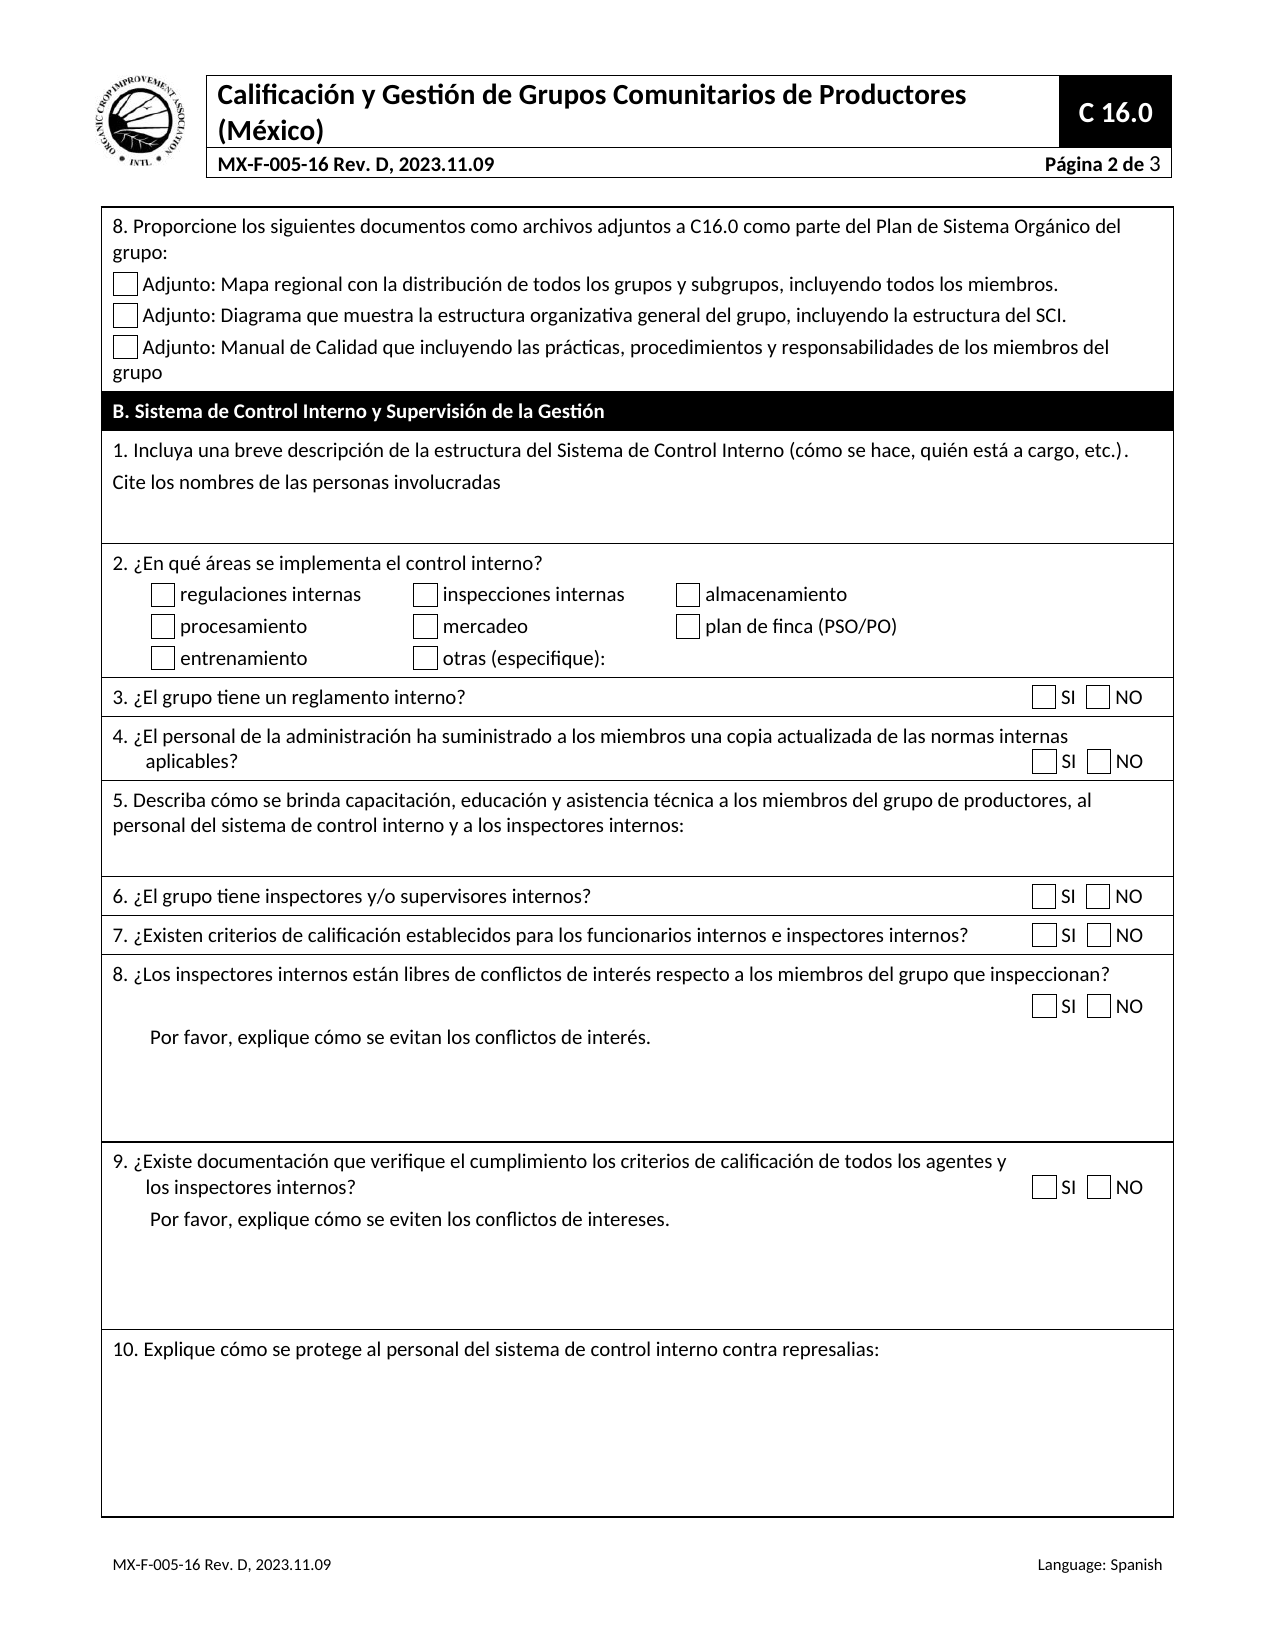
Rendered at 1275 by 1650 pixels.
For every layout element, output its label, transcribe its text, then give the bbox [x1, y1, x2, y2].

table_cell 10. Explique cómo se protege al personal del sistema de control interno contra represalias: [102, 1330, 1173, 1516]
table_cell 1. Incluya una breve descripción de la estructura del Sistema de Control Interno (cómo se hace, quién está a cargo, etc.). Cite los nombres de las personas involucradas [102, 431, 1173, 543]
table_cell 5. Describa cómo se brinda capacitación, educación y asistencia técnica a los miembros del grupo de productores, al personal del sistema de control interno y a los inspectores internos: [102, 781, 1173, 876]
table_cell 8. Proporcione los siguientes documentos como archivos adjuntos a C16.0 como parte del Plan de Sistema Orgánico del grupo: Adjunto: Mapa regional con la distribución de todos los grupos y subgrupos, incluyendo todos los miembros. Adjunto: Diagrama que muestra la estructura organizativa general del grupo, incluyendo la estructura del SCI. Adjunto: Manual de Calidad que incluyendo las prácticas, procedimientos y responsabilidades de los miembros del grupo [102, 208, 1173, 391]
table_cell 9. ¿Existe documentación que verifique el cumplimiento los criterios de calificación de todos los agentes y los inspectores internos? SI NO Por favor, explique cómo se eviten los conflictos de intereses. [102, 1143, 1173, 1329]
table_cell 4. ¿El personal de la administración ha suministrado a los miembros una copia actualizada de las normas internas aplicables? SI NO [102, 717, 1173, 780]
table_cell B. Sistema de Control Interno y Supervisión de la Gestión [102, 392, 1173, 430]
table_cell 3. ¿El grupo tiene un reglamento interno? SI NO [102, 678, 1173, 716]
picture [95, 75, 185, 166]
table_cell 7. ¿Existen criterios de calificación establecidos para los funcionarios internos e inspectores internos? SI NO [102, 916, 1173, 954]
table_cell 6. ¿El grupo tiene inspectores y/o supervisores internos? SI NO [102, 877, 1173, 915]
table_cell 2. ¿En qué áreas se implementa el control interno? regulaciones internas inspecciones internas almacenamiento procesamiento mercadeo plan de finca (PSO/PO) entrenamiento otras (especifique): [102, 544, 1173, 677]
table_cell 8. ¿Los inspectores internos están libres de conflictos de interés respecto a los miembros del grupo que inspeccionan? SI NO Por favor, explique cómo se evitan los conflictos de interés. [102, 955, 1173, 1141]
